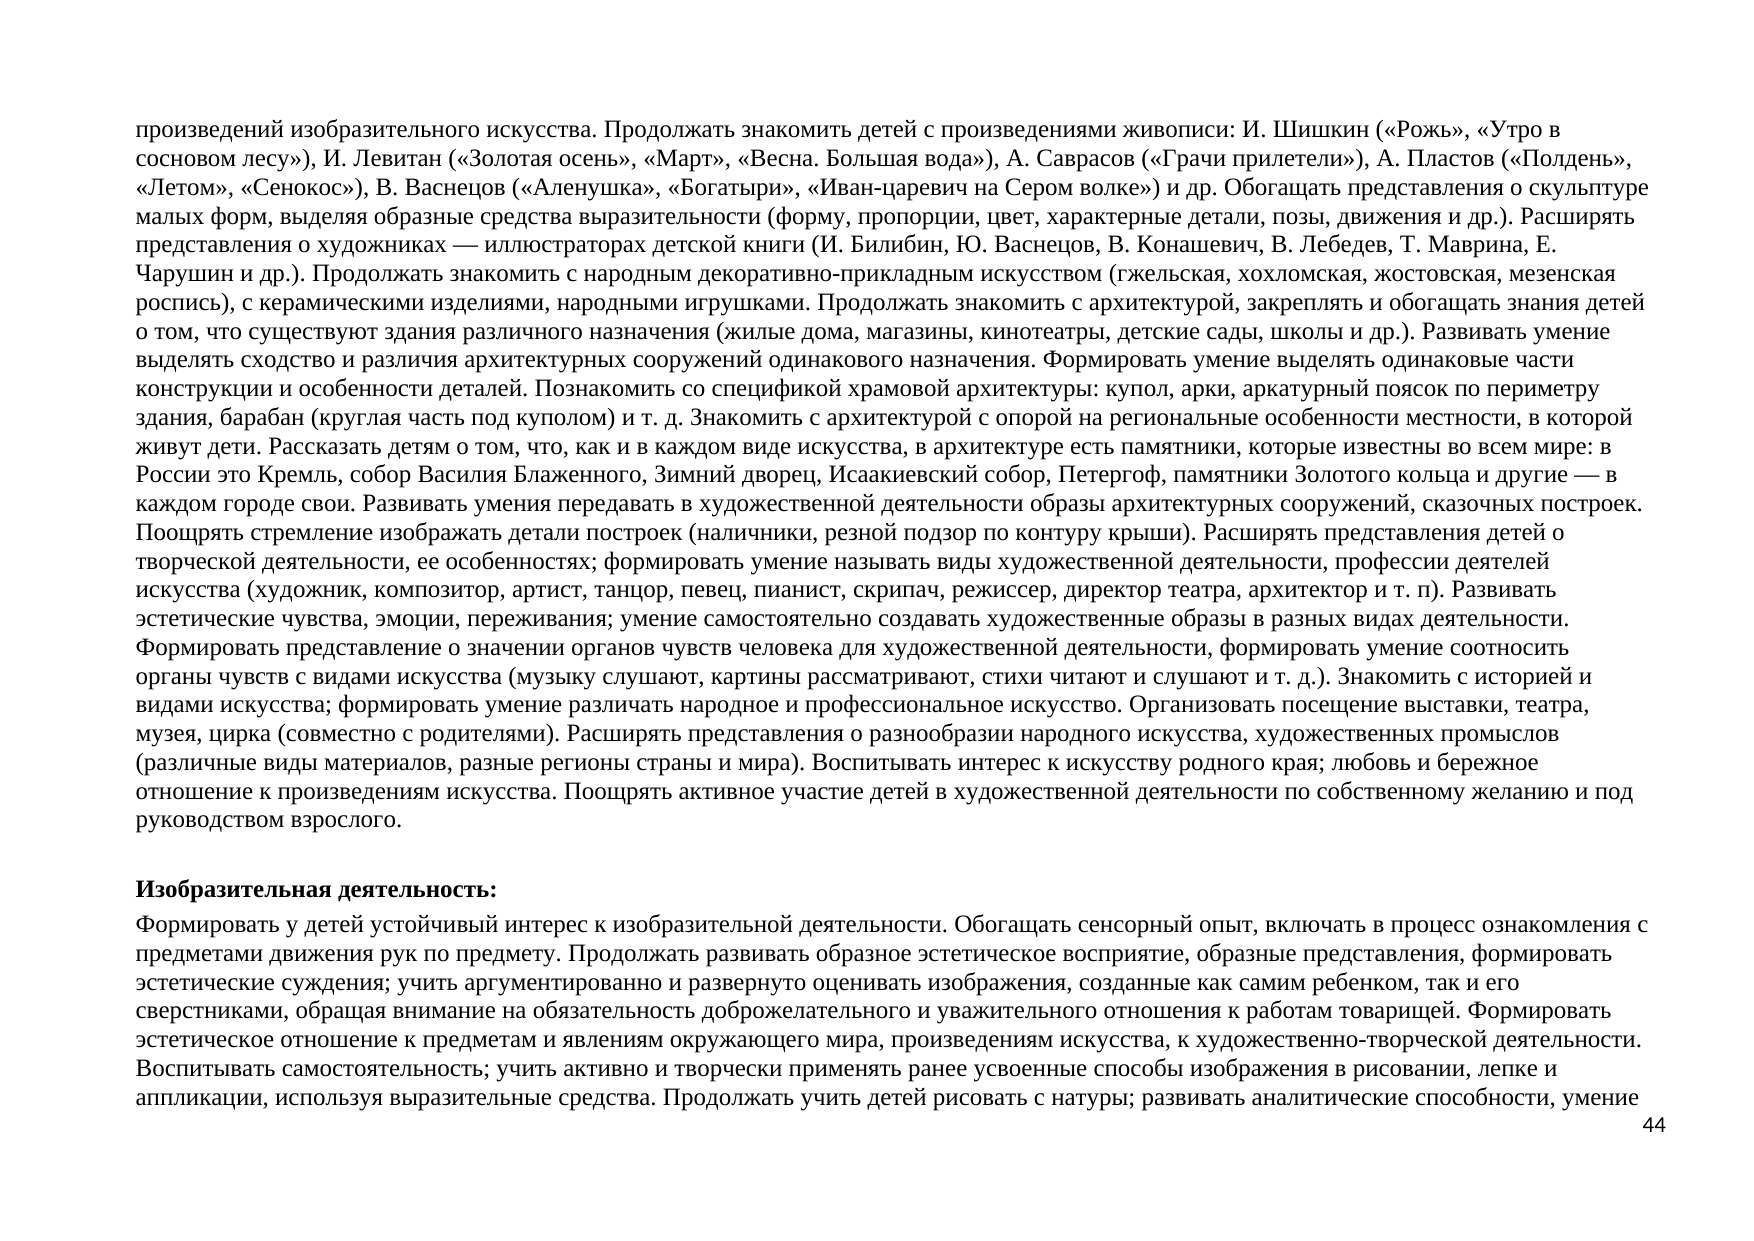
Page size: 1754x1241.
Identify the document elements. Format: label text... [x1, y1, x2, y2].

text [135, 114, 1651, 833]
text Изобразительная деятельность: [135, 874, 1651, 903]
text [135, 909, 1651, 1111]
